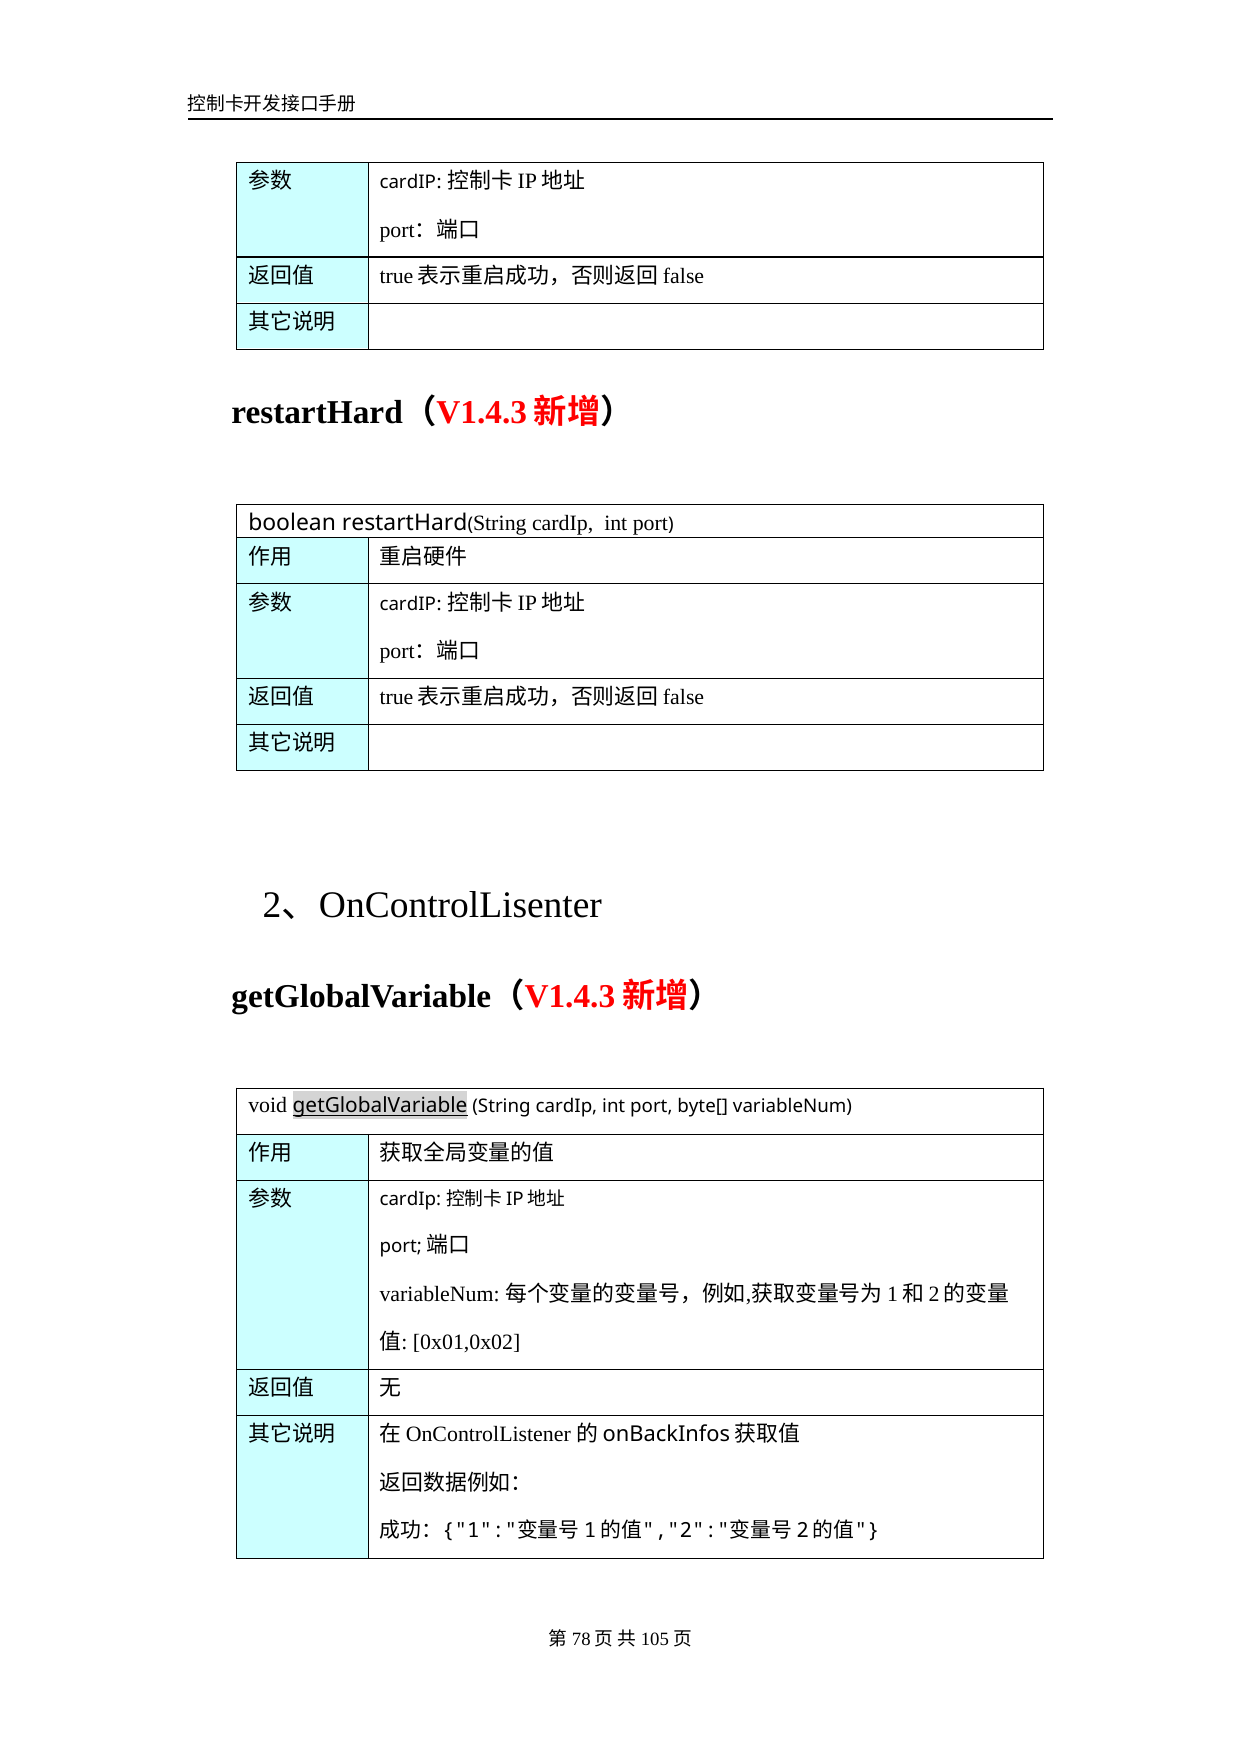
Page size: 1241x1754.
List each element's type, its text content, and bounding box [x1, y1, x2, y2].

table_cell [369, 1416, 1043, 1558]
table_cell 获取全局变量的值 [369, 1135, 1043, 1180]
table_cell 返回值 [237, 679, 368, 724]
text 2、OnControlLisenter [187, 868, 1053, 933]
table_cell cardIP: 控制卡IP地址 port：端口 [369, 584, 1043, 678]
table_cell 作用 [237, 538, 368, 583]
table_cell [369, 304, 1043, 348]
table_header boolean restartHard(String cardIp, int port) [237, 505, 1043, 537]
table_header void getGlobalVariable (String cardIp, int port, byte[] variableNum) [237, 1089, 1043, 1134]
table_cell 其它说明 [237, 725, 368, 770]
table_cell cardIP: 控制卡IP地址 port：端口 [369, 163, 1043, 256]
table_cell 其它说明 [237, 1416, 368, 1558]
table_cell 重启硬件 [369, 538, 1043, 583]
table_cell [369, 725, 1043, 770]
table_cell true表示重启成功，否则返回false [369, 679, 1043, 724]
table_cell 返回值 [237, 1370, 368, 1415]
subtitle getGlobalVariable（V1.4.3新增） [187, 960, 1053, 1025]
table_cell 参数 [237, 163, 368, 256]
subtitle restartHard（V1.4.3新增） [187, 377, 1053, 442]
table_cell 作用 [237, 1135, 368, 1180]
table_cell true表示重启成功，否则返回false [369, 258, 1043, 302]
table_cell 返回值 [237, 258, 368, 302]
table_cell 参数 [237, 584, 368, 678]
table_cell 参数 [237, 1181, 368, 1369]
table_cell 其它说明 [237, 304, 368, 348]
table_cell 无 [369, 1370, 1043, 1415]
table_cell cardIp: 控制卡IP地址 port; 端口 variableNum: 每个变量的变量号，例如,获取变量号为1和2的变量值: [0x01,0x02] [369, 1181, 1043, 1369]
